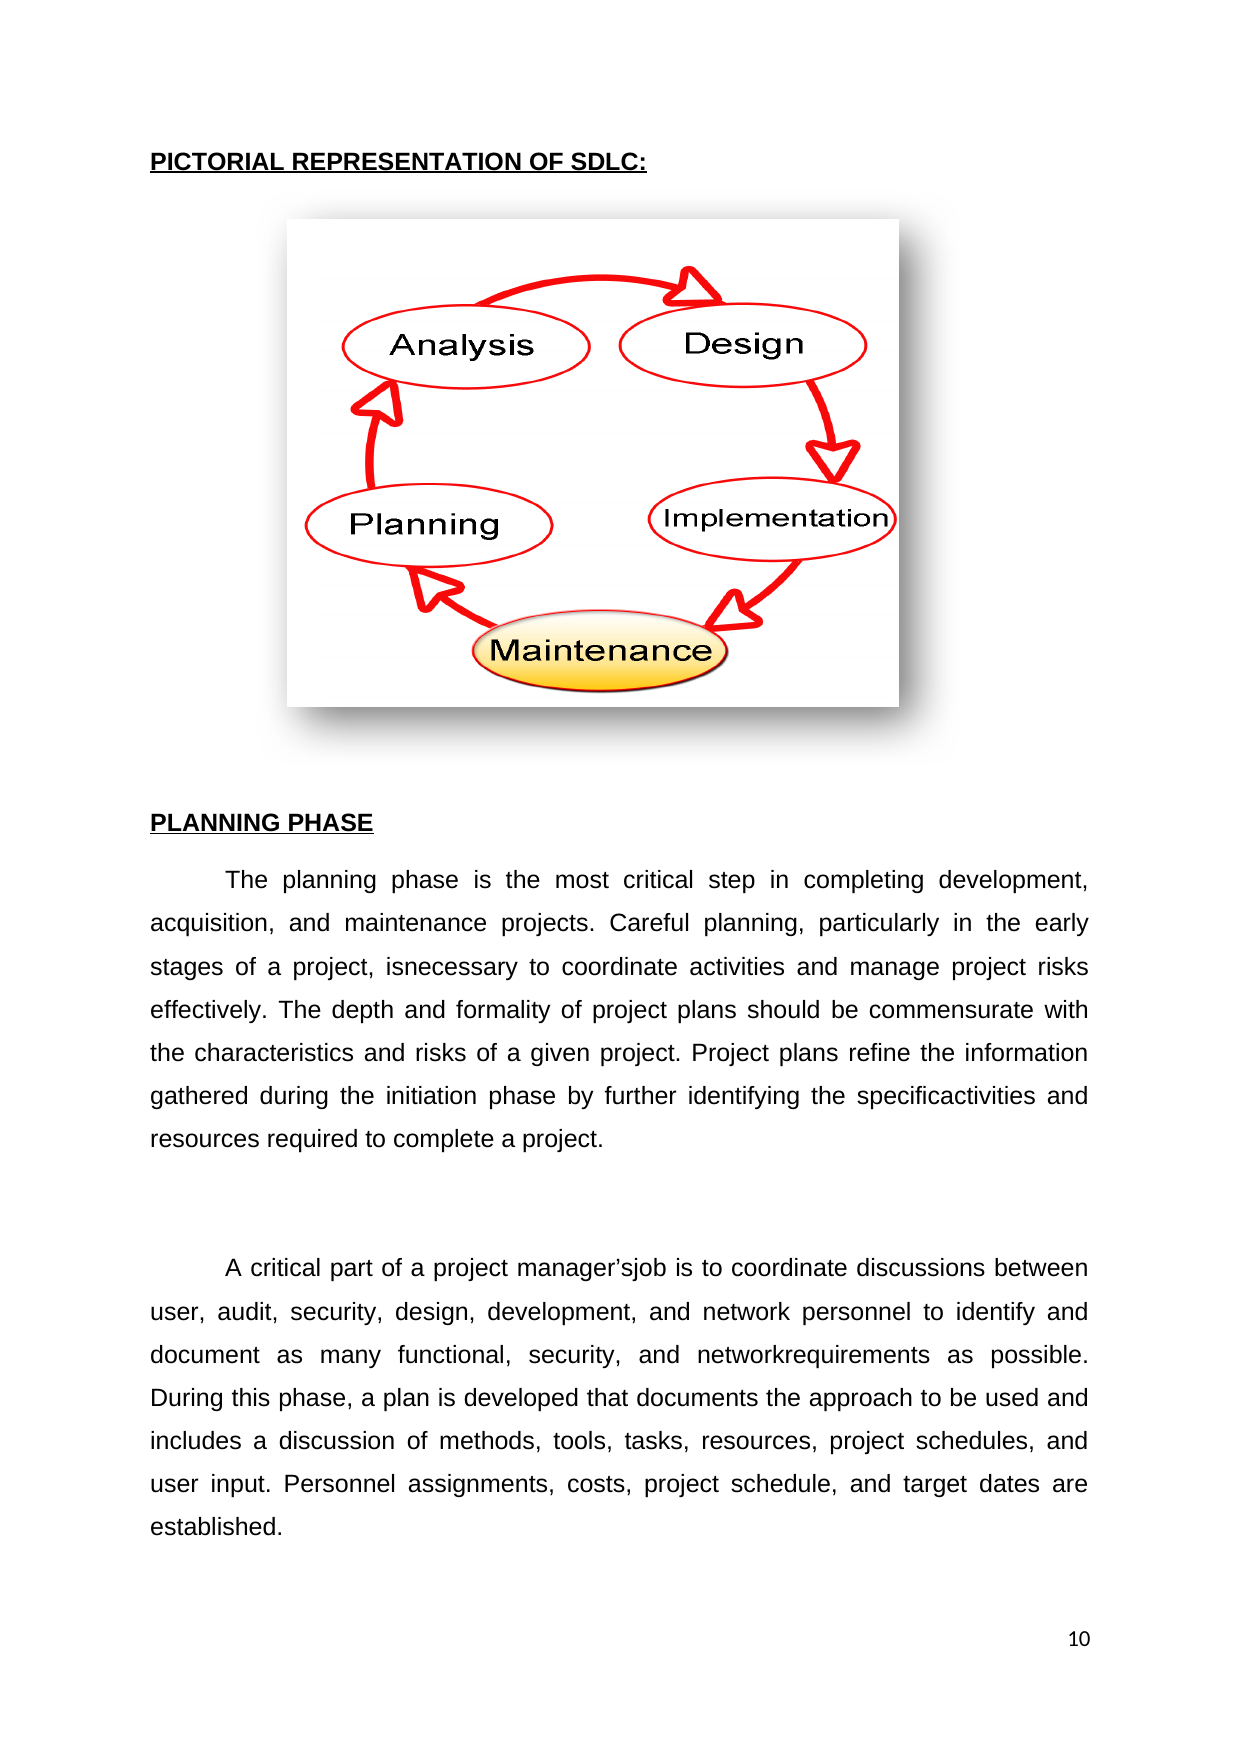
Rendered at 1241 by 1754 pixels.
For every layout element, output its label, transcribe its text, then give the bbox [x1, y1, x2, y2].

text The planning phase is the most critical step in completing development, acquisition, and maintenance projects. Careful planning, particularly in the early stages of a project, isnecessary to coordinate activities and manage project risks effectively. The depth and formality of project plans should be commensurate with the characteristics and risks of a given project. Project plans refine the information gathered during the initiation phase by further identifying the specificactivities and resources required to complete a project. [150, 865, 1090, 1153]
picture [287, 219, 899, 707]
text A critical part of a project manager’sjob is to coordinate discussions between user, audit, security, design, development, and network personnel to identify and document as many functional, security, and networkrequirements as possible. During this phase, a plan is developed that documents the approach to be used and includes a discussion of methods, tools, tasks, resources, project schedules, and user input. Personnel assignments, costs, project schedule, and target dates are established. [150, 1253, 1090, 1541]
text PLANNING PHASE [150, 808, 1090, 837]
text PICTORIAL REPRESENTATION OF SDLC: [150, 147, 1090, 175]
